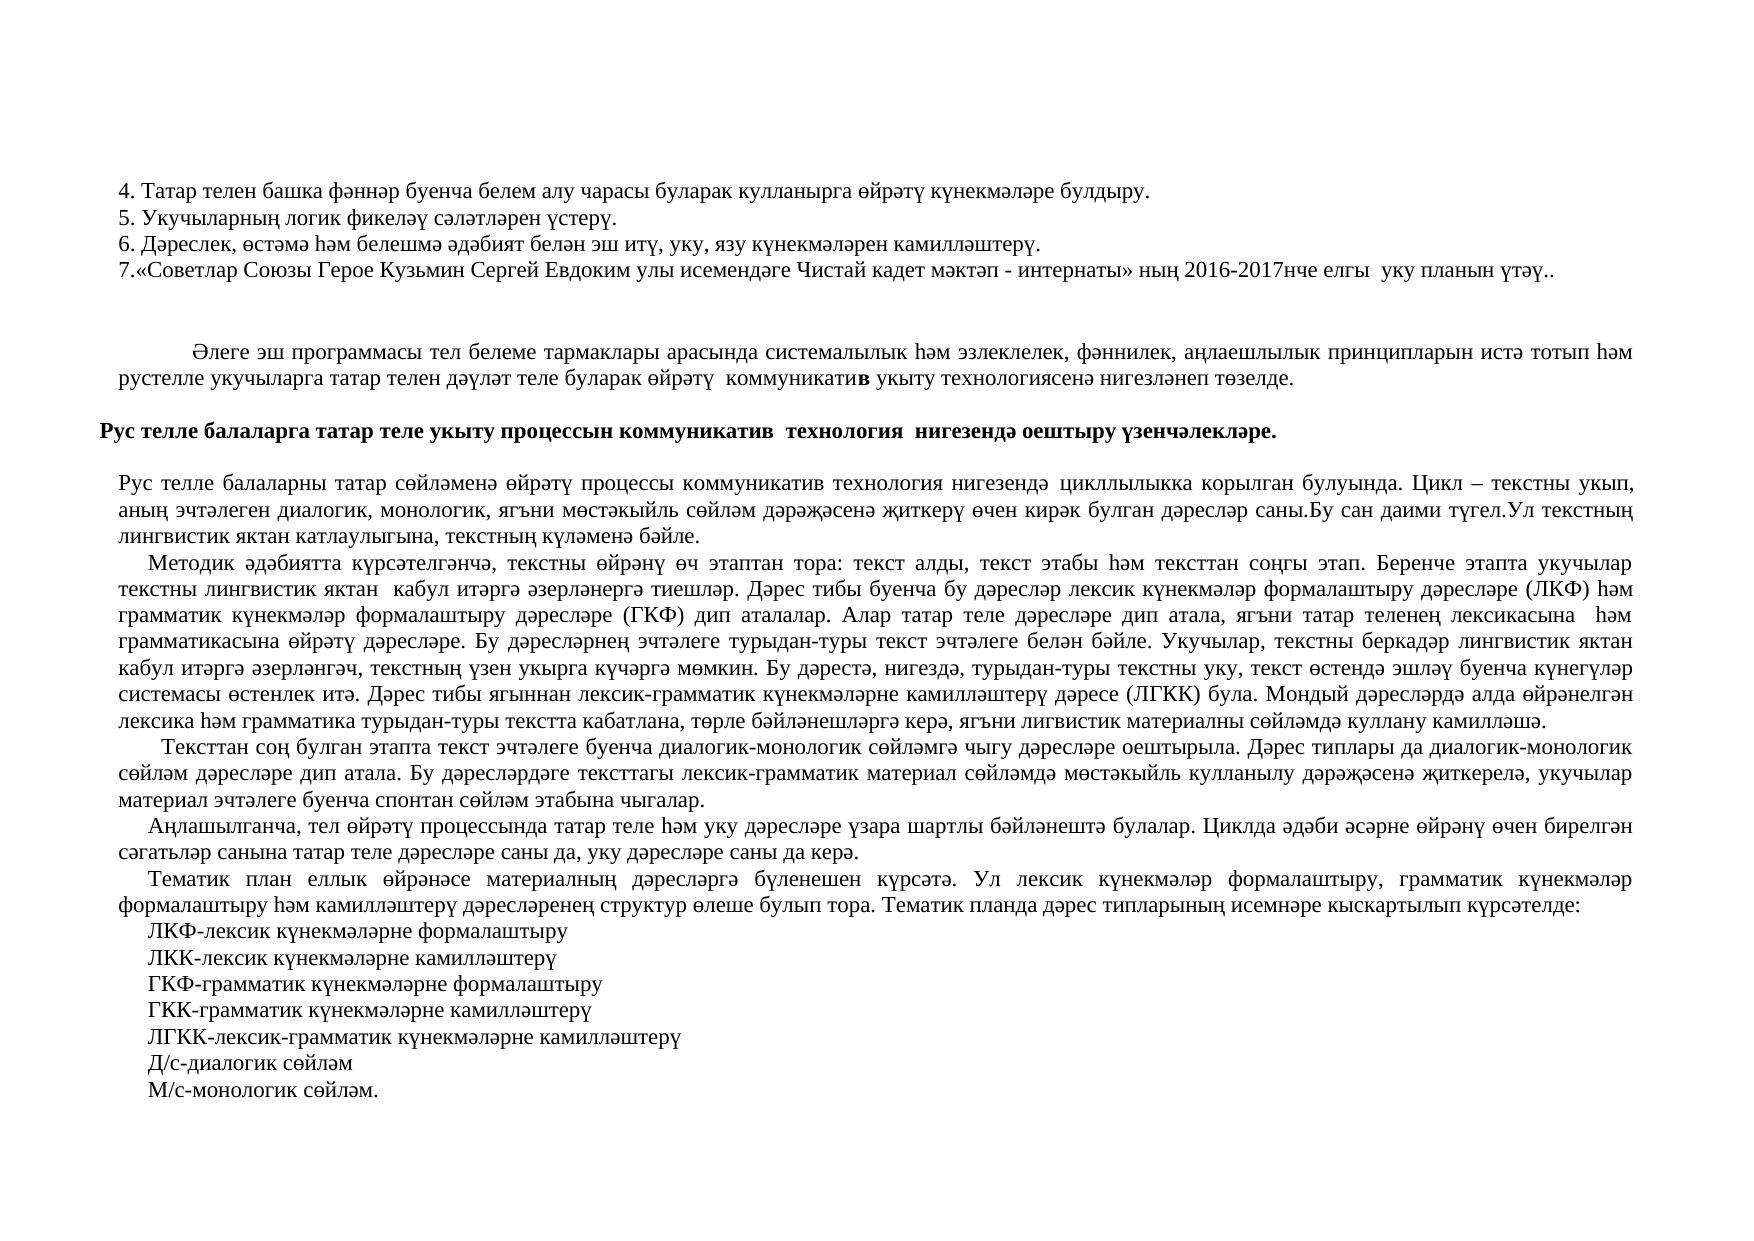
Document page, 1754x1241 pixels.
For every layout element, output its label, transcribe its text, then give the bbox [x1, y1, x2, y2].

text 5. Укучыларның логик фикеләү сәләтләрен үстерү. [118, 203, 1636, 230]
text Д/с-диалогик сөйләм [118, 1049, 1636, 1076]
text ЛКК-лексик күнекмәләрне камилләштерү [118, 944, 1636, 970]
text 7.«Советлар Союзы Герое Кузьмин Сергей Евдоким улы исемендәге Чистай кадет мәктәп - интернаты» ның 2016-2017нче елгы уку планын үтәү.. [118, 256, 1636, 283]
text ГКФ-грамматик күнекмәләрне формалаштыру [118, 970, 1636, 997]
text Әлеге эш программасы тел белеме тармаклары арасында системалылык һәм эзлеклелек, фәннилек, аңлаешлылык принципларын истә тотып һәм рустелле укучыларга татар телен дәүләт теле буларак өйрәтү коммуникатив укыту технологиясенә нигезләнеп төзелде. [118, 338, 1636, 390]
text Методик әдәбиятта күрсәтелгәнчә, текстны өйрәнү өч этаптан тора: текст алды, текст этабы һәм тексттан соңгы этап. Беренче этапта укучылар текстны лингвистик яктан кабул итәргә әзерләнергә тиешләр. Дәрес тибы буенча бу дәресләр лексик күнекмәләр формалаштыру дәресләре (ЛКФ) һәм грамматик күнекмәләр формалаштыру дәресләре (ГКФ) дип аталалар. Алар татар теле дәресләре дип атала, ягъни татар теленең лексикасына һәм грамматикасына өйрәтү дәресләре. Бу дәресләрнең эчтәлеге турыдан-туры текст эчтәлеге белән бәйле. Укучылар, текстны беркадәр лингвистик яктан кабул итәргә әзерләнгәч, текстның үзен укырга күчәргә мөмкин. Бу дәрестә, нигездә, турыдан-туры текстны уку, текст өстендә эшләү буенча күнегүләр системасы өстенлек итә. Дәрес тибы ягыннан лексик-грамматик күнекмәләрне камилләштерү дәресе (ЛГКК) була. Мондый дәресләрдә алда өйрәнелгән лексика һәм грамматика турыдан-туры текстта кабатлана, төрле бәйләнешләргә керә, ягъни лигвистик материалны сөйләмдә куллану камилләшә. [118, 548, 1636, 733]
text М/с-монологик сөйләм. [118, 1076, 1636, 1102]
text Рус телле балаларга татар теле укыту процессын коммуникатив технология нигезендә оештыру үзенчәлекләре. [99, 417, 1636, 443]
text Рус телле балаларны татар сөйләменә өйрәтү процессы коммуникатив технология нигезендә цикллылыкка корылган булуында. Цикл – текстны укып, аның эчтәлеген диалогик, монологик, ягъни мөстәкыйль сөйләм дәрәҗәсенә җиткерү өчен кирәк булган дәресләр саны.Бу сан даими түгел.Ул текстның лингвистик яктан катлаулыгына, текстның күләменә бәйле. [118, 469, 1636, 548]
text Аңлашылганча, тел өйрәтү процессында татар теле һәм уку дәресләре үзара шартлы бәйләнештә булалар. Циклда әдәби әсәрне өйрәнү өчен бирелгән сәгатьләр санына татар теле дәресләре саны да, уку дәресләре саны да керә. [118, 812, 1636, 865]
text Тексттан соң булган этапта текст эчтәлеге буенча диалогик-монологик сөйләмгә чыгу дәресләре оештырыла. Дәрес типлары да диалогик-монологик сөйләм дәресләре дип атала. Бу дәресләрдәге тексттагы лексик-грамматик материал сөйләмдә мөстәкыйль кулланылу дәрәҗәсенә җиткерелә, укучылар материал эчтәлеге буенча спонтан сөйләм этабына чыгалар. [118, 733, 1636, 812]
text ЛГКК-лексик-грамматик күнекмәләрне камилләштерү [118, 1023, 1636, 1049]
text 6. Дәреслек, өстәмә һәм белешмә әдәбият белән эш итү, уку, язу күнекмәләрен камилләштерү. [118, 230, 1636, 256]
text ГКК-грамматик күнекмәләрне камилләштерү [118, 997, 1636, 1023]
text Тематик план еллык өйрәнәсе материалның дәресләргә бүленешен күрсәтә. Ул лексик күнекмәләр формалаштыру, грамматик күнекмәләр формалаштыру һәм камилләштерү дәресләренең структур өлеше булып тора. Тематик планда дәрес типларының исемнәре кыскартылып күрсәтелде: [118, 865, 1636, 917]
text ЛКФ-лексик күнекмәләрне формалаштыру [118, 917, 1636, 944]
text 4. Татар телен башка фәннәр буенча белем алу чарасы буларак кулланырга өйрәтү күнекмәләре булдыру. [118, 177, 1636, 203]
